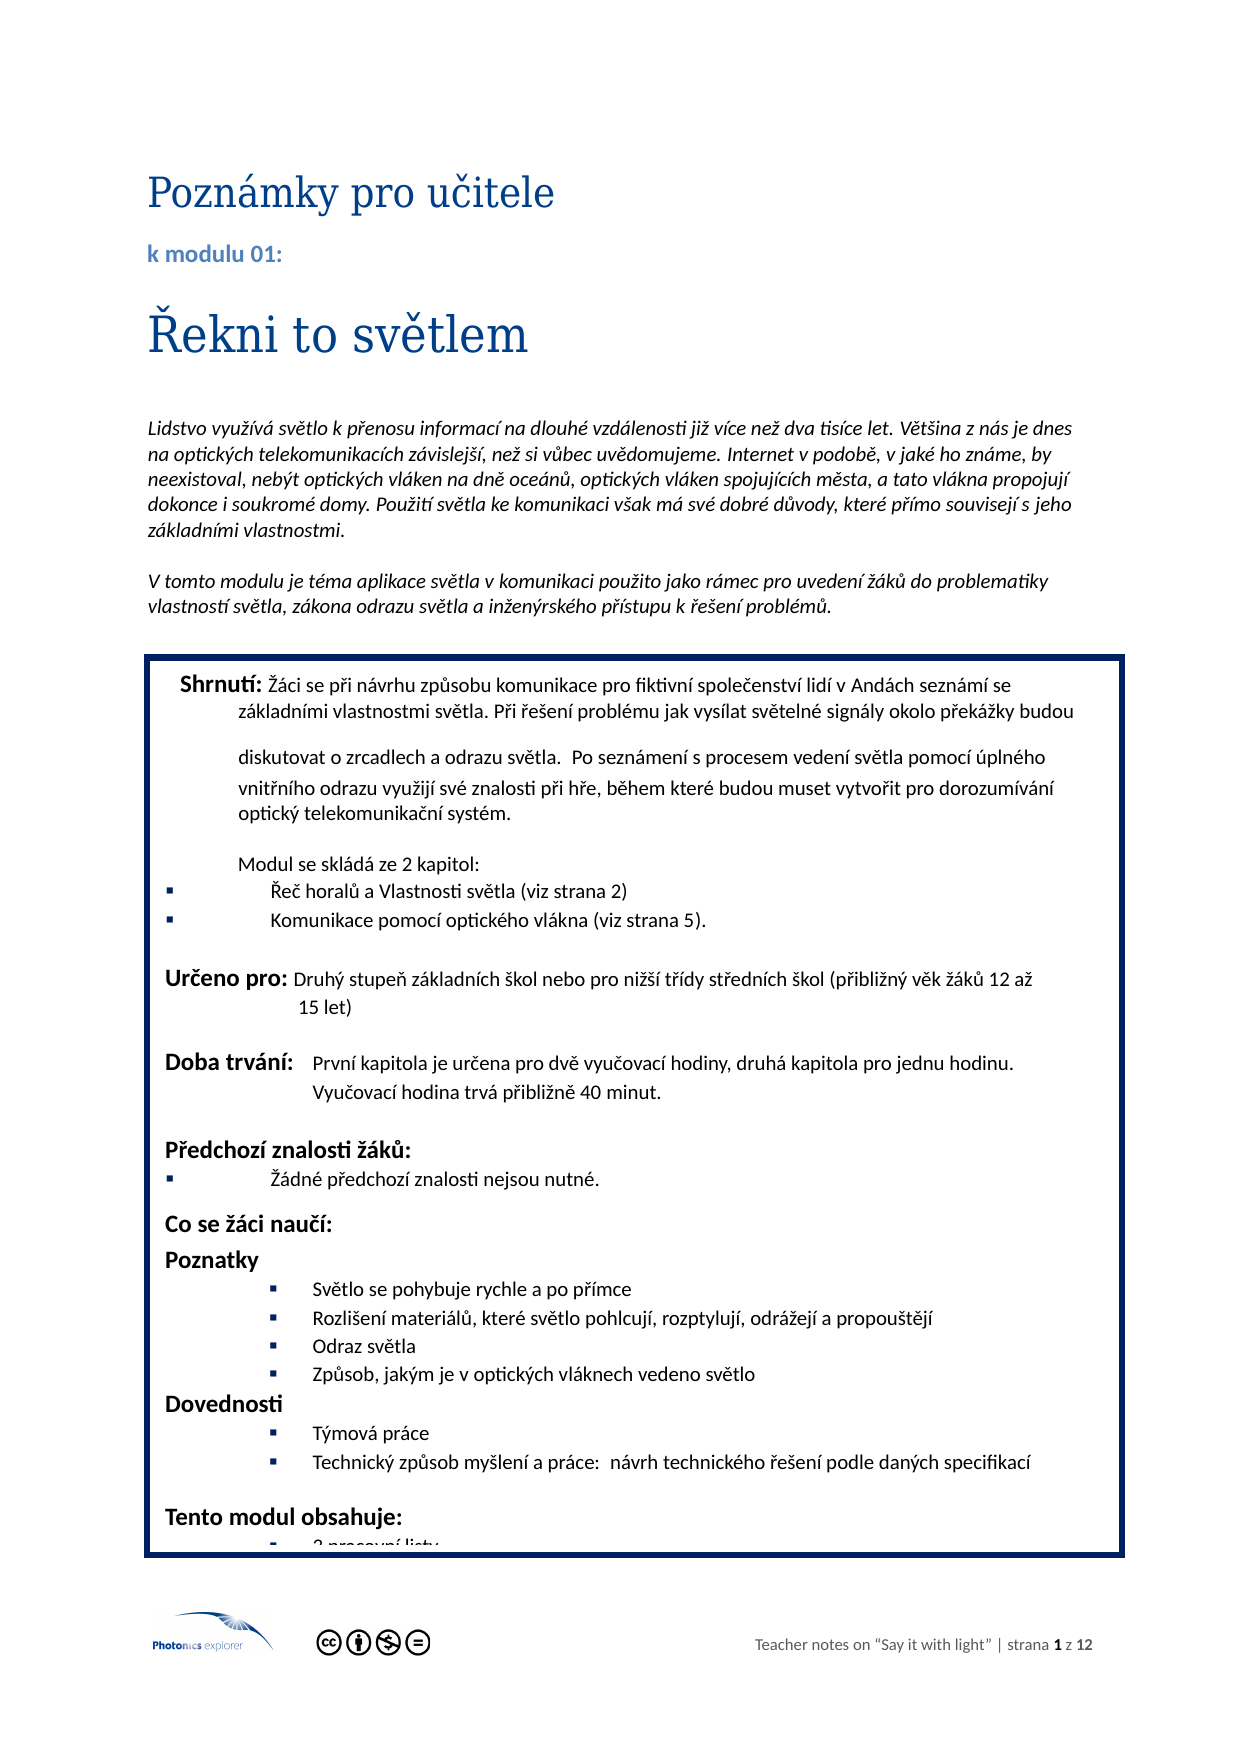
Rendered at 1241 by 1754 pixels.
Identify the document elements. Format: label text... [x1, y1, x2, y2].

text V tomto modulu je téma aplikace světla v komunikaci použito jako rámec pro uvedení žáků do problematiky vlastností světla, zákona odrazu světla a inženýrského přístupu k řešení problémů. [148, 568, 1093, 619]
text Lidstvo využívá světlo k přenosu informací na dlouhé vzdálenosti již více než dva tisíce let. Většina z nás je dnes na optických telekomunikacích závislejší, než si vůbec uvědomujeme. Internet v podobě, v jaké ho známe, by neexistoval, nebýt optických vláken na dně oceánů, optických vláken spojujících města, a tato vlákna propojují dokonce i soukromé domy. Použití světla ke komunikaci však má své dobré důvody, které přímo souvisejí s jeho základními vlastnostmi. [148, 415, 1093, 542]
picture [316, 1629, 431, 1656]
subtitle k modulu 01: [147, 238, 1093, 268]
subtitle Poznámky pro učitele [147, 168, 1093, 217]
text Řekni to světlem [148, 306, 1093, 364]
picture [153, 1612, 274, 1652]
